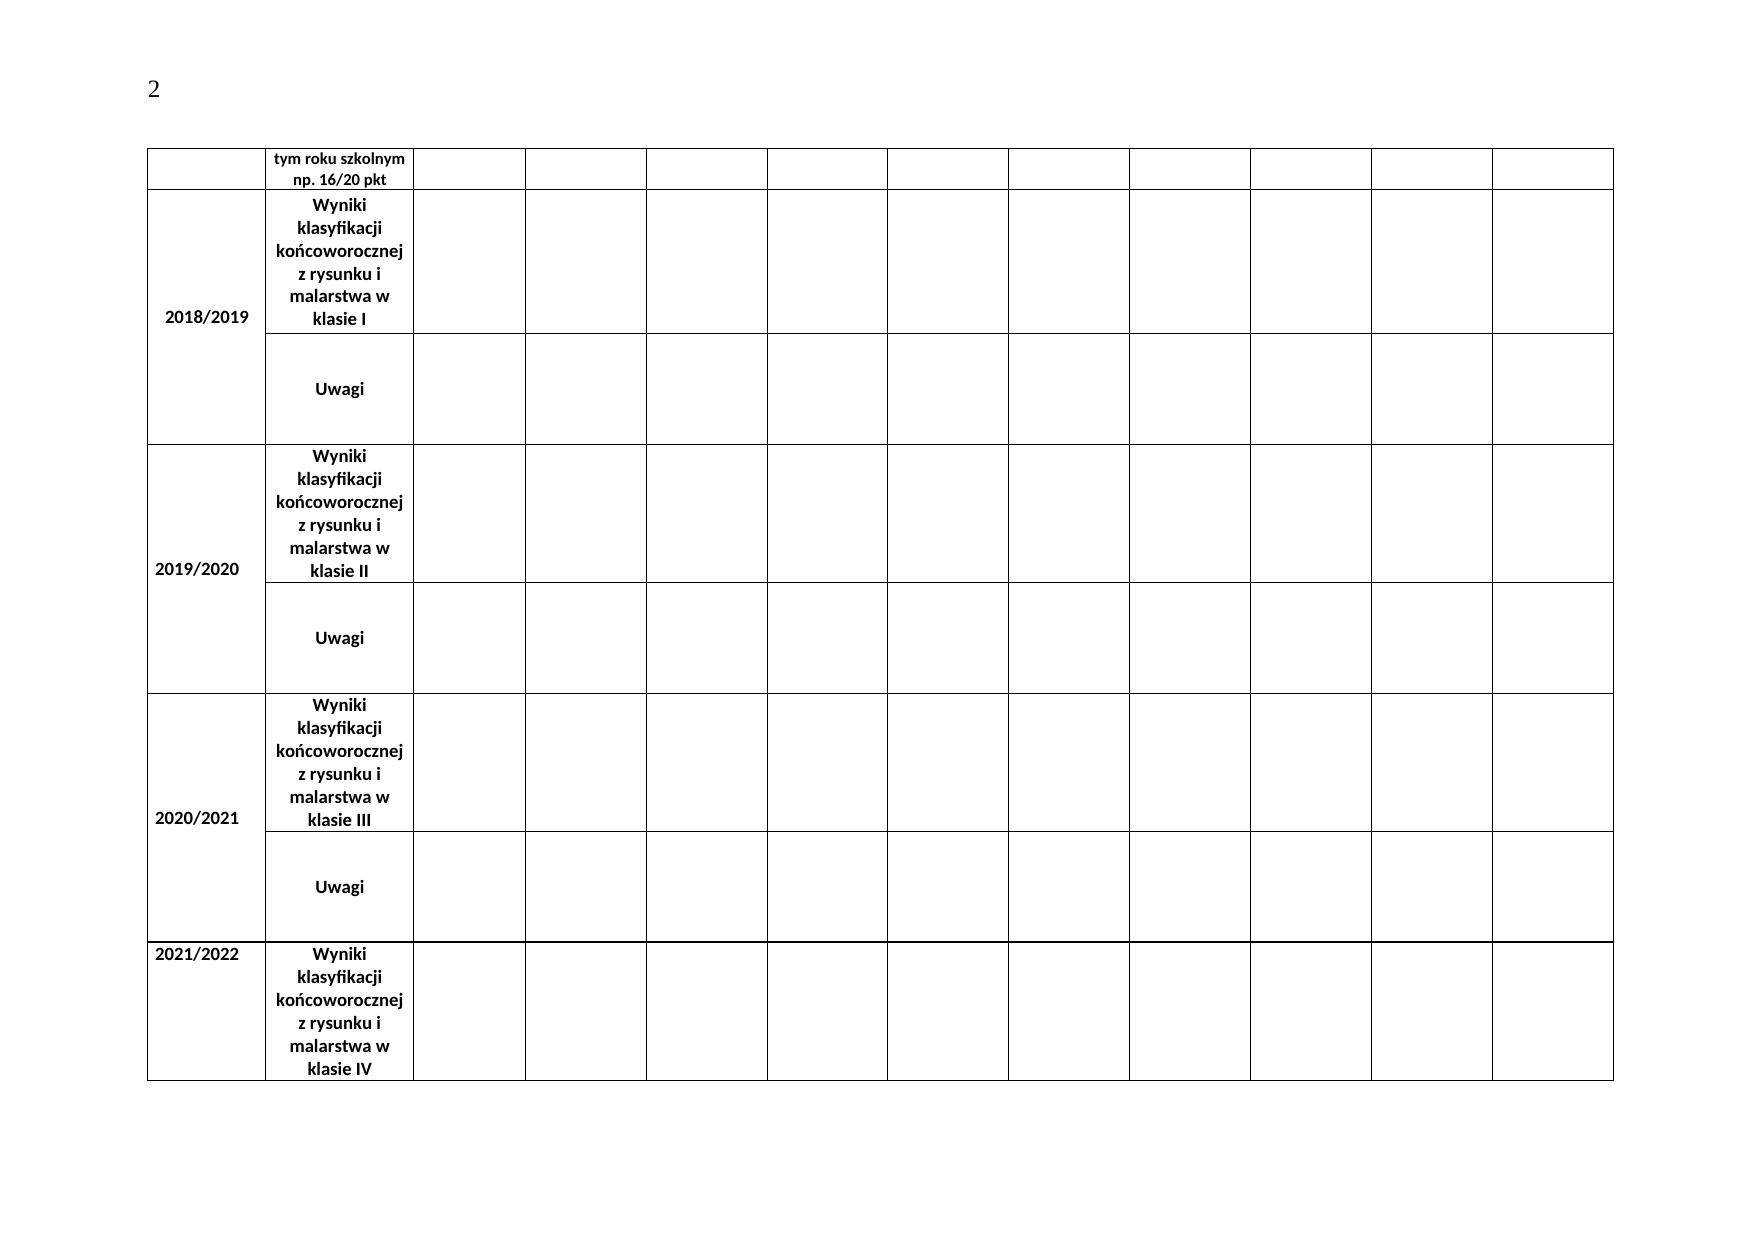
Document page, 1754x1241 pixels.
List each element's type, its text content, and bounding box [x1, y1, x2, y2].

table_cell [1009, 445, 1129, 582]
table_cell [1493, 149, 1613, 189]
table_cell [526, 190, 646, 333]
table_cell [414, 334, 525, 443]
table_cell [1130, 694, 1250, 831]
table_cell [1493, 694, 1613, 831]
table_cell [888, 445, 1008, 582]
table_cell Uwagi [266, 334, 413, 443]
table_cell [768, 190, 887, 333]
table_cell [1251, 149, 1371, 189]
table_cell [526, 149, 646, 189]
table_cell [888, 149, 1008, 189]
table_cell [1009, 149, 1129, 189]
table_cell [768, 583, 887, 692]
table_cell [768, 694, 887, 831]
table_cell [414, 943, 525, 1080]
table_cell [647, 943, 767, 1080]
table_cell [1493, 832, 1613, 941]
table_cell [768, 445, 887, 582]
table_cell [1493, 445, 1613, 582]
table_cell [148, 149, 265, 189]
table_cell [1251, 445, 1371, 582]
table_cell [1372, 583, 1492, 692]
table_cell [1372, 149, 1492, 189]
table_cell Uwagi [266, 583, 413, 692]
table_cell [1251, 190, 1371, 333]
table_cell [414, 583, 525, 692]
table_cell [768, 334, 887, 443]
table_cell [647, 334, 767, 443]
table_cell [1251, 334, 1371, 443]
table_cell [1251, 694, 1371, 831]
table_cell [647, 445, 767, 582]
table_cell [1009, 694, 1129, 831]
table_cell [414, 694, 525, 831]
table_cell [1009, 583, 1129, 692]
table_cell [526, 334, 646, 443]
table_cell [888, 334, 1008, 443]
table_cell [888, 190, 1008, 333]
table_cell 2019/2020 [148, 445, 265, 692]
table_cell [1372, 832, 1492, 941]
table_cell [888, 943, 1008, 1080]
table_cell Wyniki klasyfikacji końcoworocznej z rysunku i malarstwa w klasie III [266, 694, 413, 831]
table_cell Uwagi [266, 832, 413, 941]
table_cell [1251, 832, 1371, 941]
table_cell [526, 694, 646, 831]
table_cell [414, 832, 525, 941]
table_cell [647, 583, 767, 692]
table_cell [414, 190, 525, 333]
table_cell [888, 583, 1008, 692]
table_cell [1130, 445, 1250, 582]
table_cell [1372, 943, 1492, 1080]
table_cell [1493, 334, 1613, 443]
table_cell [1009, 334, 1129, 443]
table_cell [1372, 694, 1492, 831]
table_cell 2018/2019 [148, 190, 265, 443]
table_cell [1251, 583, 1371, 692]
table_cell [647, 149, 767, 189]
table_cell Wyniki klasyfikacji końcoworocznej z rysunku i malarstwa w klasie II [266, 445, 413, 582]
table_cell [526, 943, 646, 1080]
table_cell [1130, 190, 1250, 333]
table_cell [768, 943, 887, 1080]
table_cell [1130, 334, 1250, 443]
table_cell [768, 149, 887, 189]
table_cell 2020/2021 [148, 694, 265, 941]
table_cell [1009, 832, 1129, 941]
table_cell [1130, 583, 1250, 692]
table_cell [414, 149, 525, 189]
table_cell Wyniki klasyfikacji końcoworocznej z rysunku i malarstwa w klasie IV [266, 943, 413, 1080]
table_cell [1009, 190, 1129, 333]
table_cell [1493, 943, 1613, 1080]
table_cell [526, 583, 646, 692]
table_cell 2021/2022 [148, 943, 265, 1080]
table_cell [888, 694, 1008, 831]
table_cell [1130, 149, 1250, 189]
table_cell [414, 445, 525, 582]
table_cell [1251, 943, 1371, 1080]
table_cell [1130, 943, 1250, 1080]
table_cell [526, 832, 646, 941]
table_cell [1130, 832, 1250, 941]
table_cell [1493, 583, 1613, 692]
table_cell [1372, 334, 1492, 443]
table_cell [1493, 190, 1613, 333]
table_cell [1009, 943, 1129, 1080]
table_cell [647, 832, 767, 941]
table_cell [647, 694, 767, 831]
table_cell [768, 832, 887, 941]
table_cell [647, 190, 767, 333]
table_cell [1372, 190, 1492, 333]
table_cell Wyniki klasyfikacji końcoworocznej z rysunku i malarstwa w klasie I [266, 190, 413, 333]
table_cell [1372, 445, 1492, 582]
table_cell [266, 149, 413, 189]
table_cell [526, 445, 646, 582]
table_cell [888, 832, 1008, 941]
